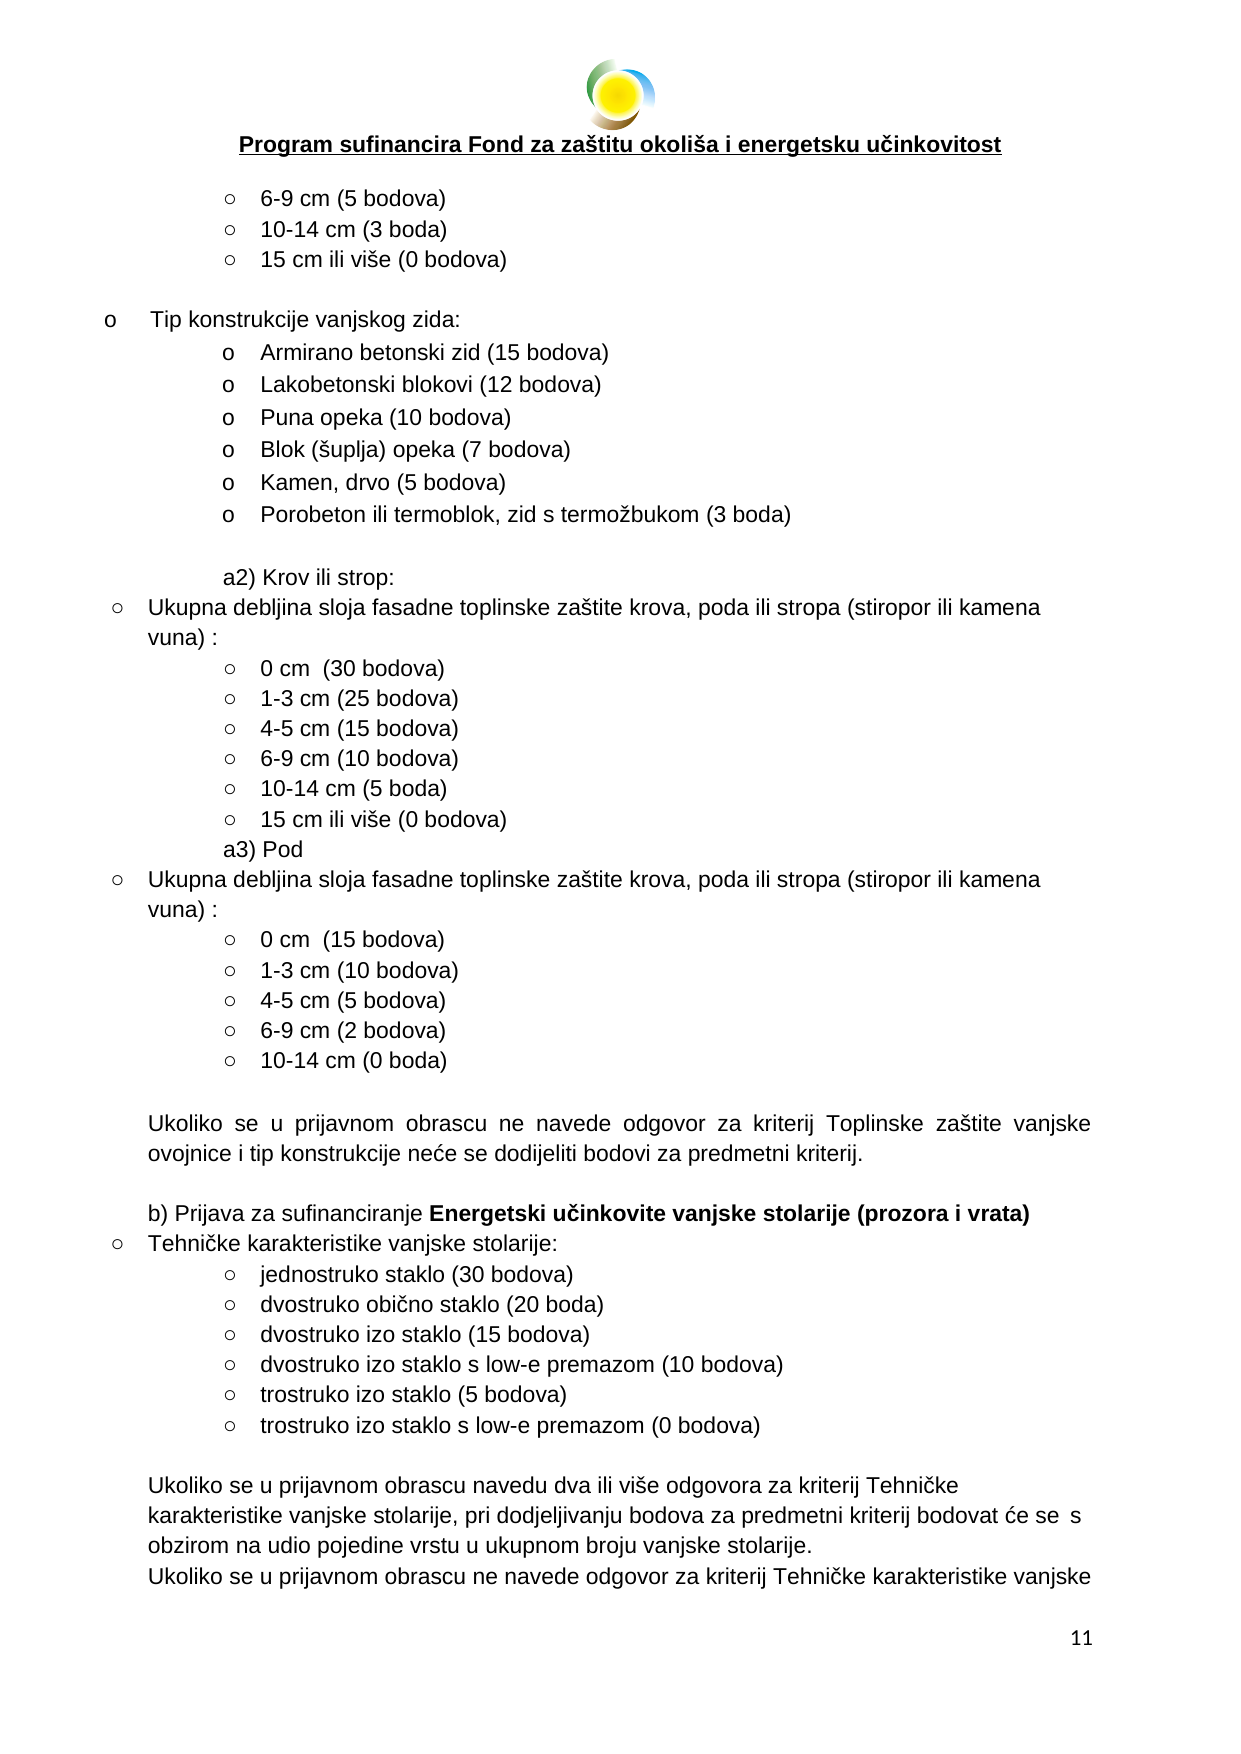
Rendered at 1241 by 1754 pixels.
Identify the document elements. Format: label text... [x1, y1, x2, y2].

list 0 cm (15 bodova) [223, 926, 1093, 953]
list 10-14 cm (5 boda) [223, 775, 1093, 802]
list trostruko izo staklo (5 bodova) [223, 1381, 1093, 1408]
list trostruko izo staklo s low-e premazom (0 bodova) [223, 1412, 1093, 1438]
text Ukoliko se u prijavnom obrascu ne navede odgovor za kriterij Toplinske zaštite vanjske ovojnice i tip konstrukcije neće se dodijeliti bodovi za predmetni kriterij. [148, 1109, 1093, 1166]
list Tehničke karakteristike vanjske stolarije: [110, 1230, 1093, 1257]
list Armirano betonski zid (15 bodova) [221, 339, 1093, 367]
list 6-9 cm (2 bodova) [223, 1017, 1093, 1043]
list 6-9 cm (5 bodova) [223, 185, 1093, 212]
text a2) Krov ili strop: [223, 564, 1093, 590]
list 15 cm ili više (0 bodova) [223, 246, 1093, 272]
list dvostruko obično staklo (20 boda) [223, 1291, 1093, 1317]
list 10-14 cm (3 boda) [223, 216, 1093, 242]
text Ukoliko se u prijavnom obrascu navedu dva ili više odgovora za kriterij Tehničke karakteristike vanjske stolarije, pri dodjeljivanju bodova za predmetni kriterij bodovat će se s obzirom na udio pojedine vrstu u ukupnom broju vanjske stolarije. [148, 1472, 1093, 1559]
list 4-5 cm (15 bodova) [223, 715, 1093, 741]
list Ukupna debljina sloja fasadne toplinske zaštite krova, poda ili stropa (stiropor ili kamena vuna) : [110, 866, 1093, 922]
list Blok (šuplja) opeka (7 bodova) [148, 436, 1093, 464]
list dvostruko izo staklo s low-e premazom (10 bodova) [223, 1351, 1093, 1378]
list Lakobetonski blokovi (12 bodova) [148, 371, 1093, 399]
list 10-14 cm (0 boda) [223, 1047, 1093, 1073]
text a3) Pod [223, 836, 1093, 862]
list Porobeton ili termoblok, zid s termožbukom (3 boda) [148, 501, 1093, 529]
list 15 cm ili više (0 bodova) [223, 806, 1093, 832]
list Ukupna debljina sloja fasadne toplinske zaštite krova, poda ili stropa (stiropor ili kamena vuna) : [110, 594, 1093, 651]
text b) Prijava za sufinanciranje Energetski učinkovite vanjske stolarije (prozora i vrata) [148, 1200, 1093, 1227]
list jednostruko staklo (30 bodova) [223, 1261, 1093, 1287]
list Kamen, drvo (5 bodova) [148, 469, 1093, 497]
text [148, 1563, 1093, 1589]
list dvostruko izo staklo (15 bodova) [223, 1321, 1093, 1347]
list 6-9 cm (10 bodova) [223, 745, 1093, 771]
list 0 cm (30 bodova) [223, 654, 1093, 681]
list 4-5 cm (5 bodova) [223, 987, 1093, 1013]
list 1-3 cm (10 bodova) [223, 957, 1093, 983]
list Tip konstrukcije vanjskog zida: [103, 306, 1093, 334]
list Puna opeka (10 bodova) [148, 404, 1093, 432]
list 1-3 cm (25 bodova) [223, 685, 1093, 711]
